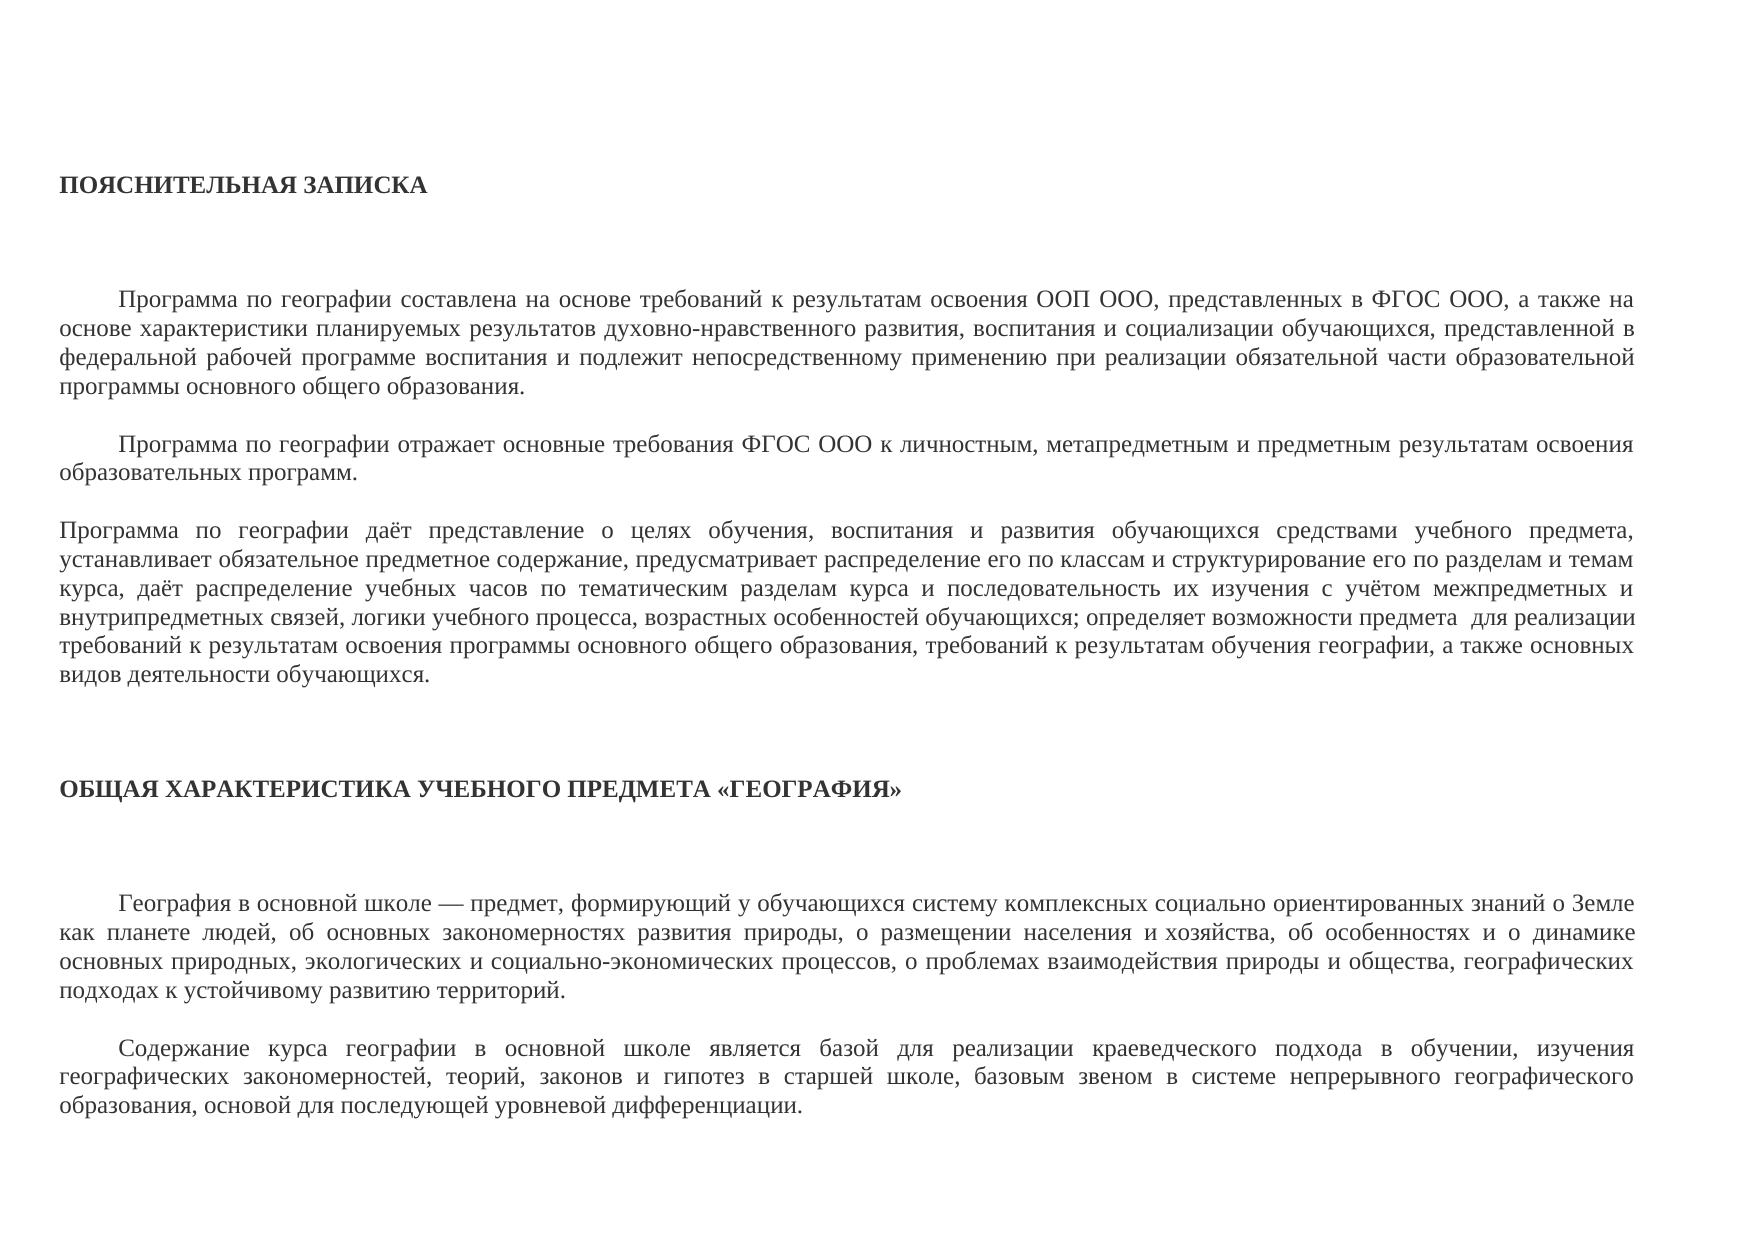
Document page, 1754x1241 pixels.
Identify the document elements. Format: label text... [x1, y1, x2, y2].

text Программа по географии составлена на основе требований к результатам освоения ООП ООО, представленных в ФГОС ООО, а также на основе характеристики планируемых результатов духовно-нравственного развития, воспитания и социализации обучающихся, представленной в федеральной рабочей программе воспитания и подлежит непосредственному применению при реализации обязательной части образовательной программы основного общего образования. [59, 284, 1636, 399]
text Программа по географии даёт представление о целях обучения, воспитания и развития обучающихся средствами учебного предмета, устанавливает обязательное предметное содержание, предусматривает распределение его по классам и структурирование его по разделам и темам курса, даёт распределение учебных часов по тематическим разделам курса и последовательность их изучения с учётом межпредметных и внутрипредметных связей, логики учебного процесса, возрастных особенностей обучающихся; определяет возможности предмета для реализации требований к результатам освоения программы основного общего образования, требований к результатам обучения географии, а также основных видов деятельности обучающихся. [59, 515, 1636, 688]
text ПОЯСНИТЕЛЬНАЯ ЗАПИСКА [59, 170, 1636, 198]
text Программа по географии отражает основные требования ФГОС ООО к личностным, метапредметным и предметным результатам освоения образовательных программ. [59, 429, 1636, 486]
text Содержание курса географии в основной школе является базой для реализации краеведческого подхода в обучении, изучения географических закономерностей, теорий, законов и гипотез в старшей школе, базовым звеном в системе непрерывного географического образования, основой для последующей уровневой дифференциации. [59, 1033, 1636, 1119]
text ОБЩАЯ ХАРАКТЕРИСТИКА УЧЕБНОГО ПРЕДМЕТА «ГЕОГРАФИЯ» [59, 774, 1636, 802]
text География в основной школе — предмет, формирующий у обучающихся систему комплексных социально ориентированных знаний о Земле как планете людей, об основных закономерностях развития природы, о размещении населения и хозяйства, об особенностях и о динамике основных природных, экологических и социально-экономических процессов, о проблемах взаимодействия природы и общества, географических подходах к устойчивому развитию территорий. [59, 888, 1636, 1003]
